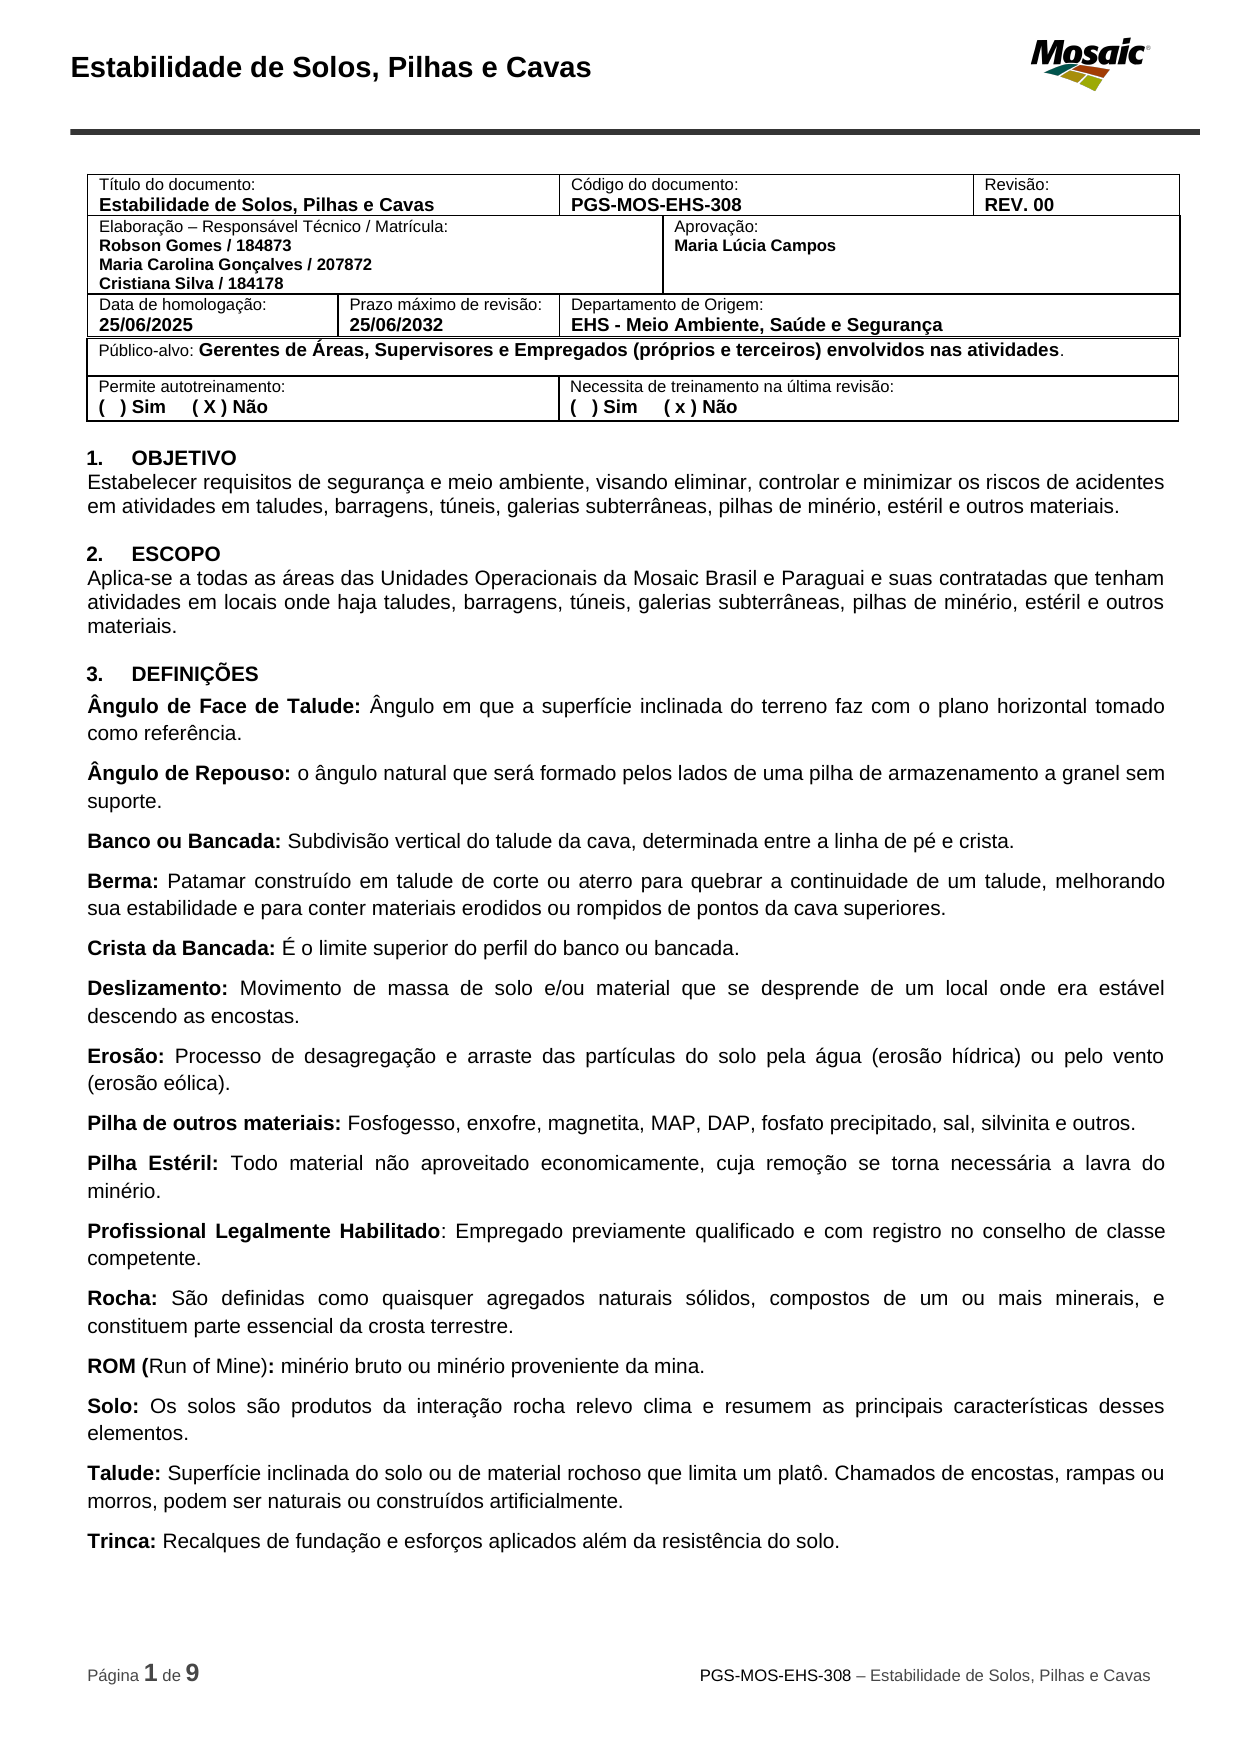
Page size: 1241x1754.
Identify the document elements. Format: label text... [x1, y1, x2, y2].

table_header Revisão: REV. 00 [974, 175, 1179, 215]
text Ângulo de Face de Talude: Ângulo em que a superfície inclinada do terreno faz com o plano horizontal tomado como referência. [87, 694, 1166, 745]
table_cell Permite autotreinamento: ( ) Sim ( X ) Não [88, 377, 558, 420]
text Ângulo de Repouso: o ângulo natural que será formado pelos lados de uma pilha de armazenamento a granel sem suporte. [87, 761, 1166, 813]
text Trinca: Recalques de fundação e esforços aplicados além da resistência do solo. [87, 1529, 1166, 1553]
table_cell Prazo máximo de revisão: 25/06/2032 [339, 295, 559, 336]
text Solo: Os solos são produtos da interação rocha relevo clima e resumem as principais características desses elementos. [87, 1394, 1166, 1445]
text Pilha de outros materiais: Fosfogesso, enxofre, magnetita, MAP, DAP, fosfato precipitado, sal, silvinita e outros. [87, 1111, 1166, 1135]
text Erosão: Processo de desagregação e arraste das partículas do solo pela água (erosão hídrica) ou pelo vento (erosão eólica). [87, 1044, 1166, 1095]
text Profissional Legalmente Habilitado: Empregado previamente qualificado e com registro no conselho de classe competente. [87, 1219, 1166, 1270]
text Rocha: São definidas como quaisquer agregados naturais sólidos, compostos de um ou mais minerais, e constituem parte essencial da crosta terrestre. [87, 1286, 1166, 1338]
list Aplica-se a todas as áreas das Unidades Operacionais da Mosaic Brasil e Paraguai e suas contratadas que tenham atividades em locais onde haja taludes, barragens, túneis, galerias subterrâneas, pilhas de minério, estéril e outros materiais. [87, 566, 1166, 637]
list OBJETIVO [86, 446, 1166, 470]
table_cell Aprovação: Maria Lúcia Campos [664, 216, 1179, 293]
text Crista da Bancada: É o limite superior do perfil do banco ou bancada. [87, 936, 1166, 960]
table_cell Necessita de treinamento na última revisão: ( ) Sim ( x ) Não [560, 377, 1178, 420]
text Berma: Patamar construído em talude de corte ou aterro para quebrar a continuidade de um talude, melhorando sua estabilidade e para conter materiais erodidos ou rompidos de pontos da cava superiores. [87, 869, 1166, 920]
text Talude: Superfície inclinada do solo ou de material rochoso que limita um platô. Chamados de encostas, rampas ou morros, podem ser naturais ou construídos artificialmente. [87, 1461, 1166, 1513]
table_header Título do documento: Estabilidade de Solos, Pilhas e Cavas [88, 175, 559, 215]
table_header Código do documento: PGS-MOS-EHS-308 [560, 175, 973, 215]
list ESCOPO [86, 542, 1166, 566]
picture [1019, 26, 1156, 100]
table_header Público-alvo: Gerentes de Áreas, Supervisores e Empregados (próprios e terceiros) envolvidos nas atividades. [88, 339, 1178, 375]
text Deslizamento: Movimento de massa de solo e/ou material que se desprende de um local onde era estável descendo as encostas. [87, 976, 1166, 1028]
text Pilha Estéril: Todo material não aproveitado economicamente, cuja remoção se torna necessária a lavra do minério. [87, 1151, 1166, 1203]
list DEFINIÇÕES [86, 661, 1166, 685]
table_cell Data de homologação: 25/06/2025 [88, 295, 337, 336]
table_cell Departamento de Origem: EHS - Meio Ambiente, Saúde e Segurança [560, 295, 1179, 336]
text Banco ou Bancada: Subdivisão vertical do talude da cava, determinada entre a linha de pé e crista. [87, 829, 1166, 853]
table_cell Elaboração – Responsável Técnico / Matrícula: Robson Gomes / 184873 Maria Carolina Gonçalves / 207872 Cristiana Silva / 184178 [88, 216, 662, 293]
text ROM (Run of Mine): minério bruto ou minério proveniente da mina. [87, 1354, 1166, 1378]
list Estabelecer requisitos de segurança e meio ambiente, visando eliminar, controlar e minimizar os riscos de acidentes em atividades em taludes, barragens, túneis, galerias subterrâneas, pilhas de minério, estéril e outros materiais. [87, 470, 1166, 518]
